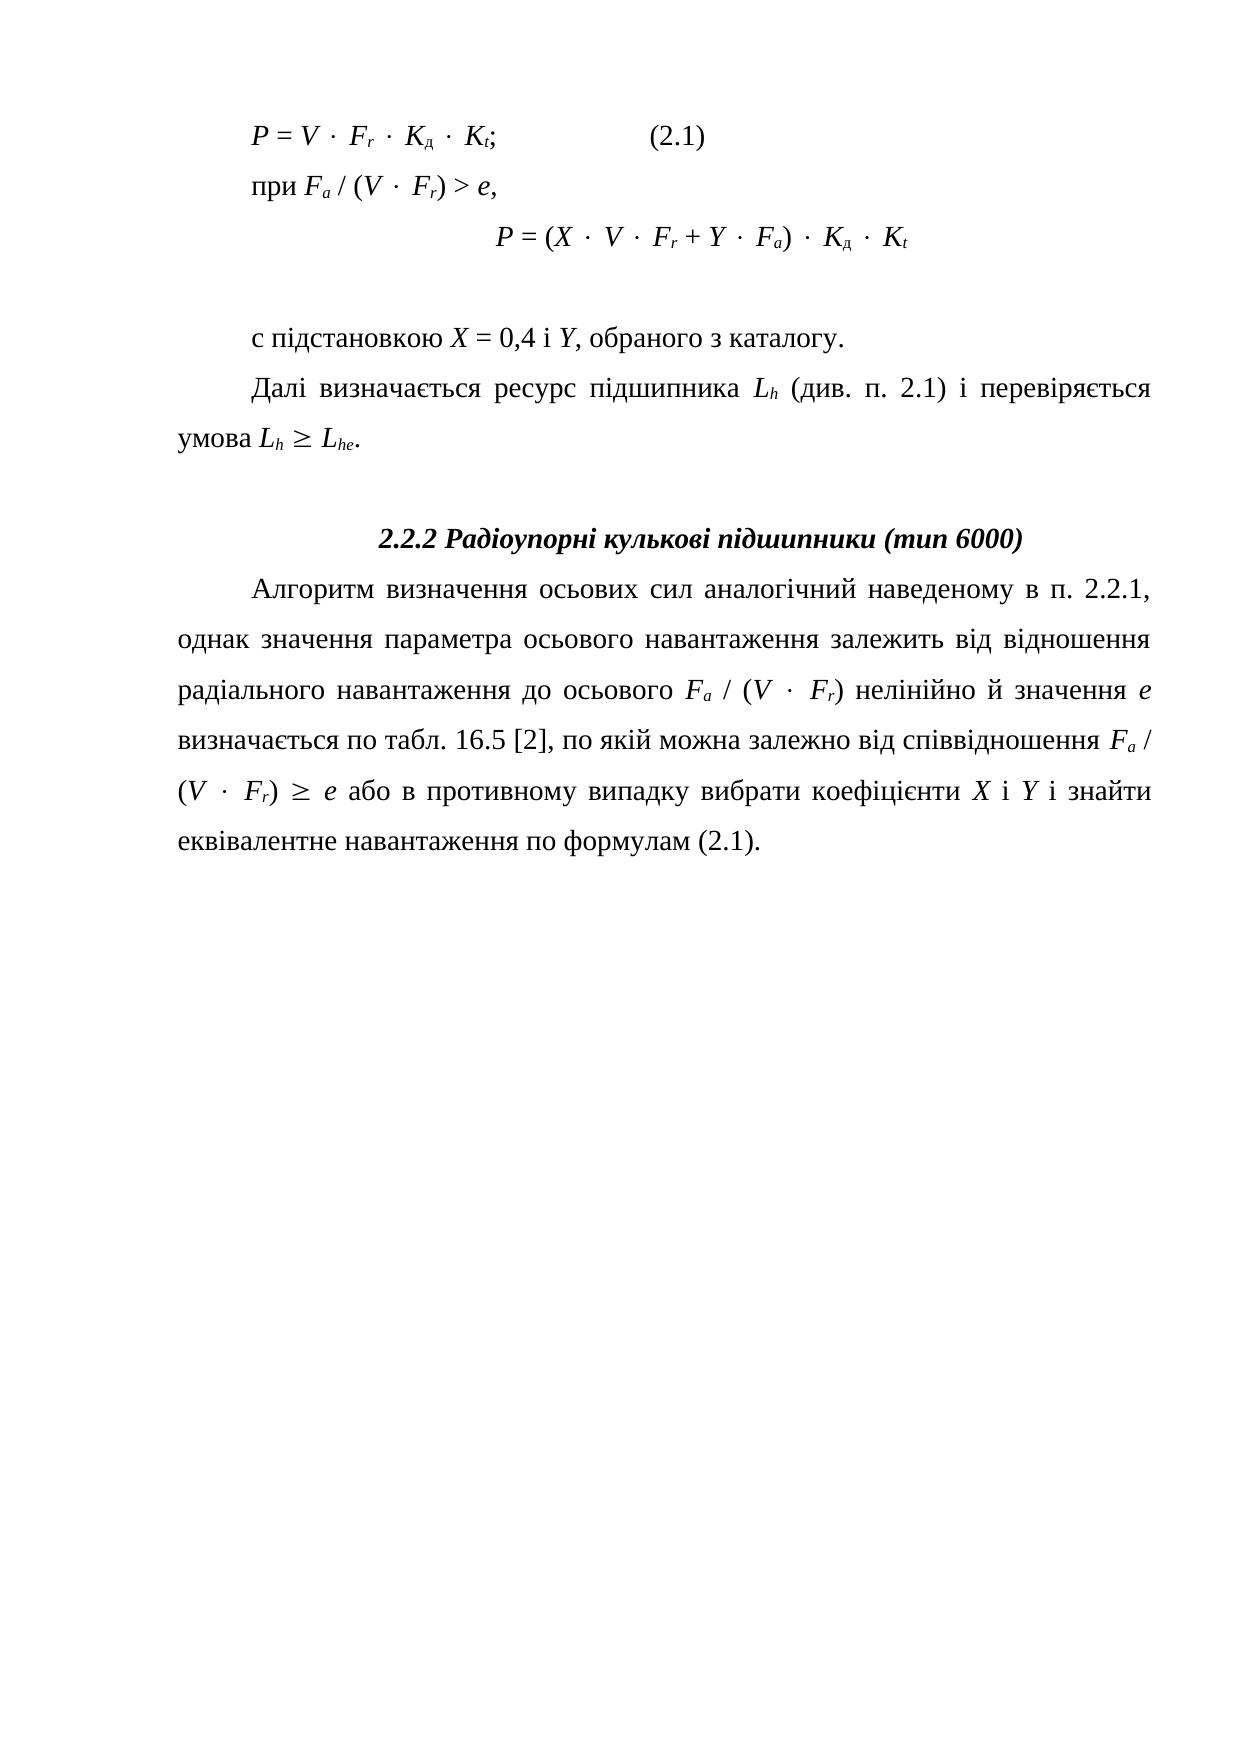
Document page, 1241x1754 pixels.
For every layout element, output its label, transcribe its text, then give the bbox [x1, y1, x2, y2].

text 2.2.2 Радіоупорні кулькові підшипники (тип 6000) [177, 521, 1152, 554]
text с підстановкою X = 0,4 і Y, обраного з каталогу. [177, 320, 1152, 353]
text при Fa / (V Fr) > e, [177, 168, 1152, 202]
text Алгоритм визначення осьових сил аналогічний наведеному в п. 2.2.1, однак значення параметра осьового навантаження залежить від відношення радіального навантаження до осьового Fa / (V Fr) нелінійно й значення e визначається по табл. 16.5 [2], по якій можна залежно від співвідношення Fa / (V Fr) e або в противному випадку вибрати коефіцієнти X і Y і знайти еквівалентне навантаження по формулам (2.1). [177, 571, 1152, 857]
text P = (X V Fr + Y Fa) Kд Kt [177, 219, 1152, 253]
text Далі визначається ресурс підшипника Lh (див. п. 2.1) і перевіряється умова Lh Lhe. [177, 370, 1152, 454]
text P = V Fr Kд Kt; (2.1) [177, 118, 1152, 152]
